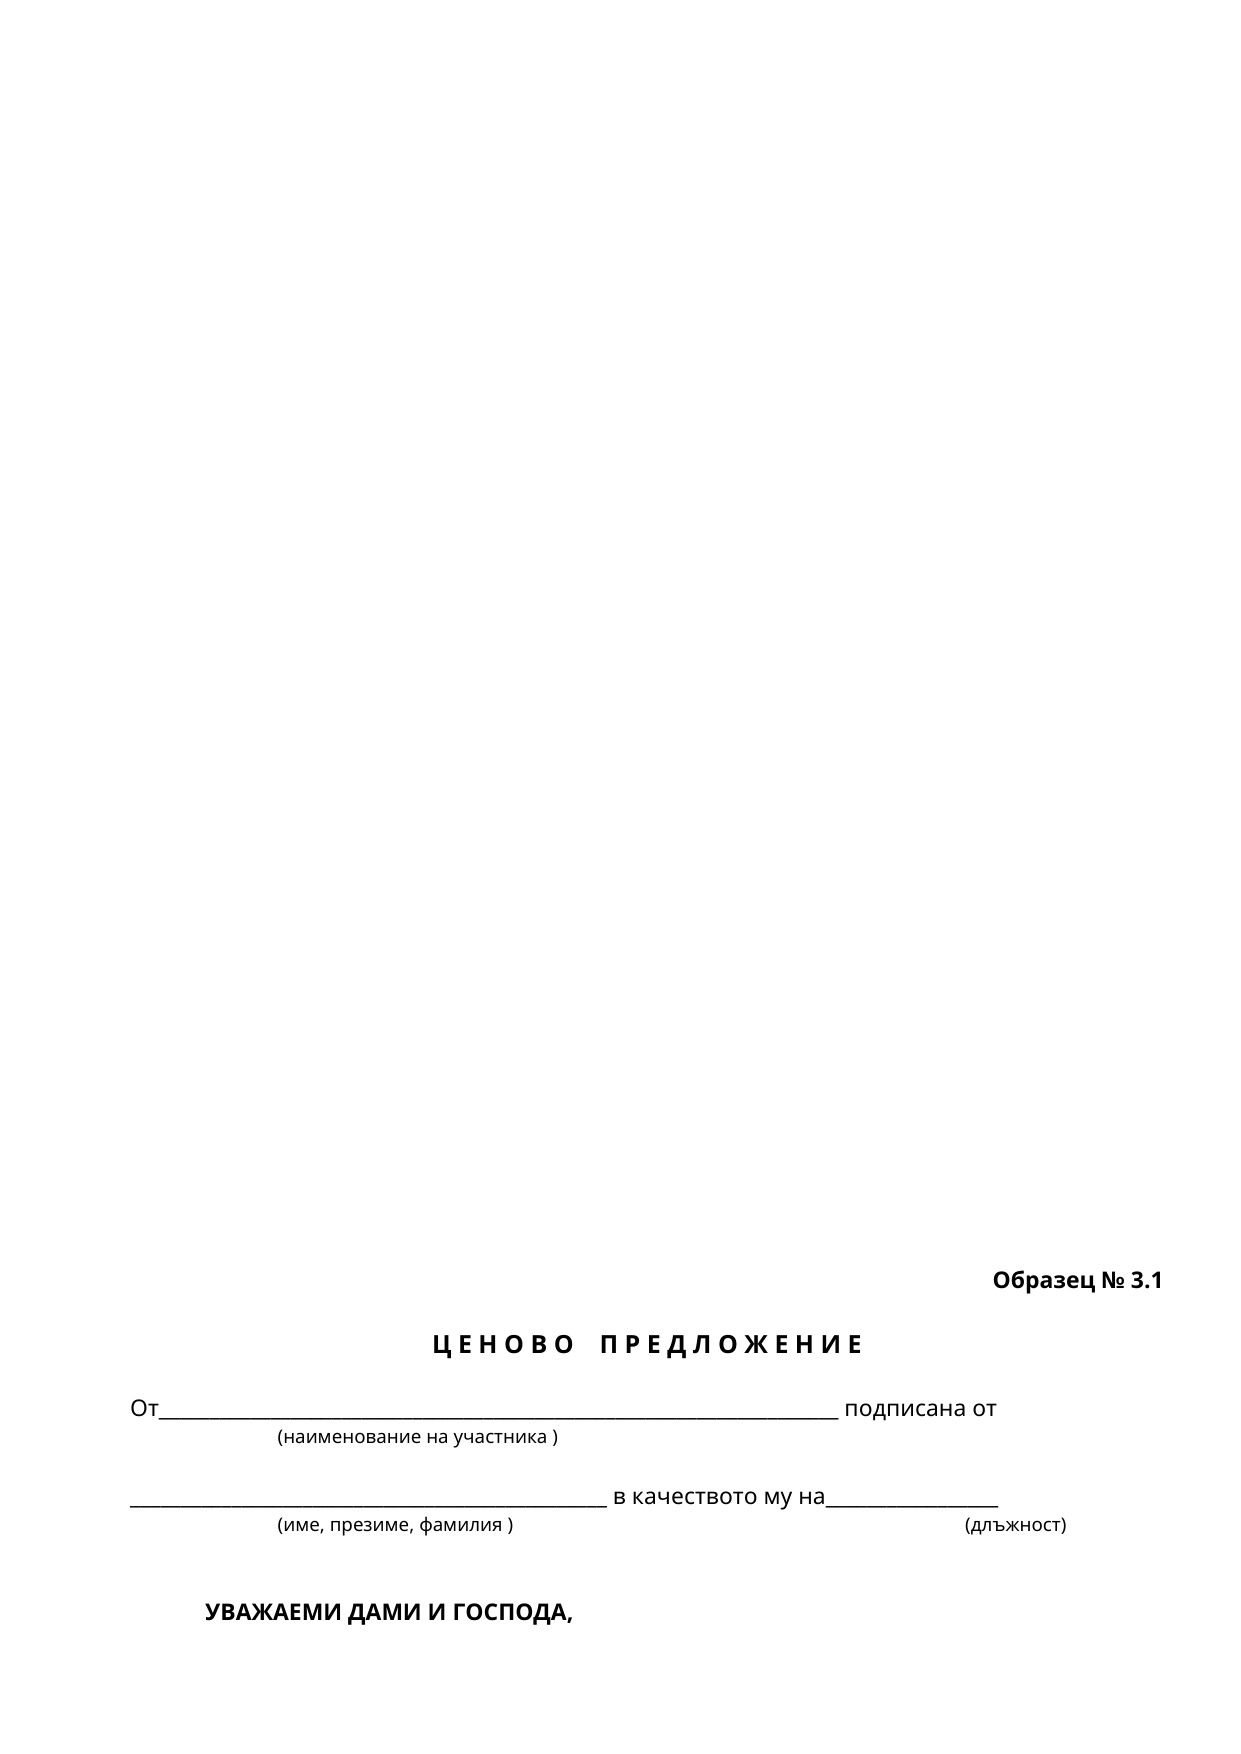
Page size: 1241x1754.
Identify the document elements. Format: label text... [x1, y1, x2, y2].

text УВАЖАЕМИ ДАМИ И ГОСПОДА, [130, 1596, 1163, 1627]
text От___________________________________________________________________ подписана от [130, 1392, 1163, 1423]
text (име, презиме, фамилия ) (длъжност) [130, 1511, 1163, 1537]
text Образец № 3.1 [130, 1264, 1163, 1296]
text (наименование на участника ) [130, 1423, 1163, 1449]
subtitle Ц Е Н О В О П Р Е Д Л О Ж Е Н И Е [130, 1327, 1163, 1361]
text _______________________________________________ в качеството му на_________________ [130, 1480, 1163, 1511]
